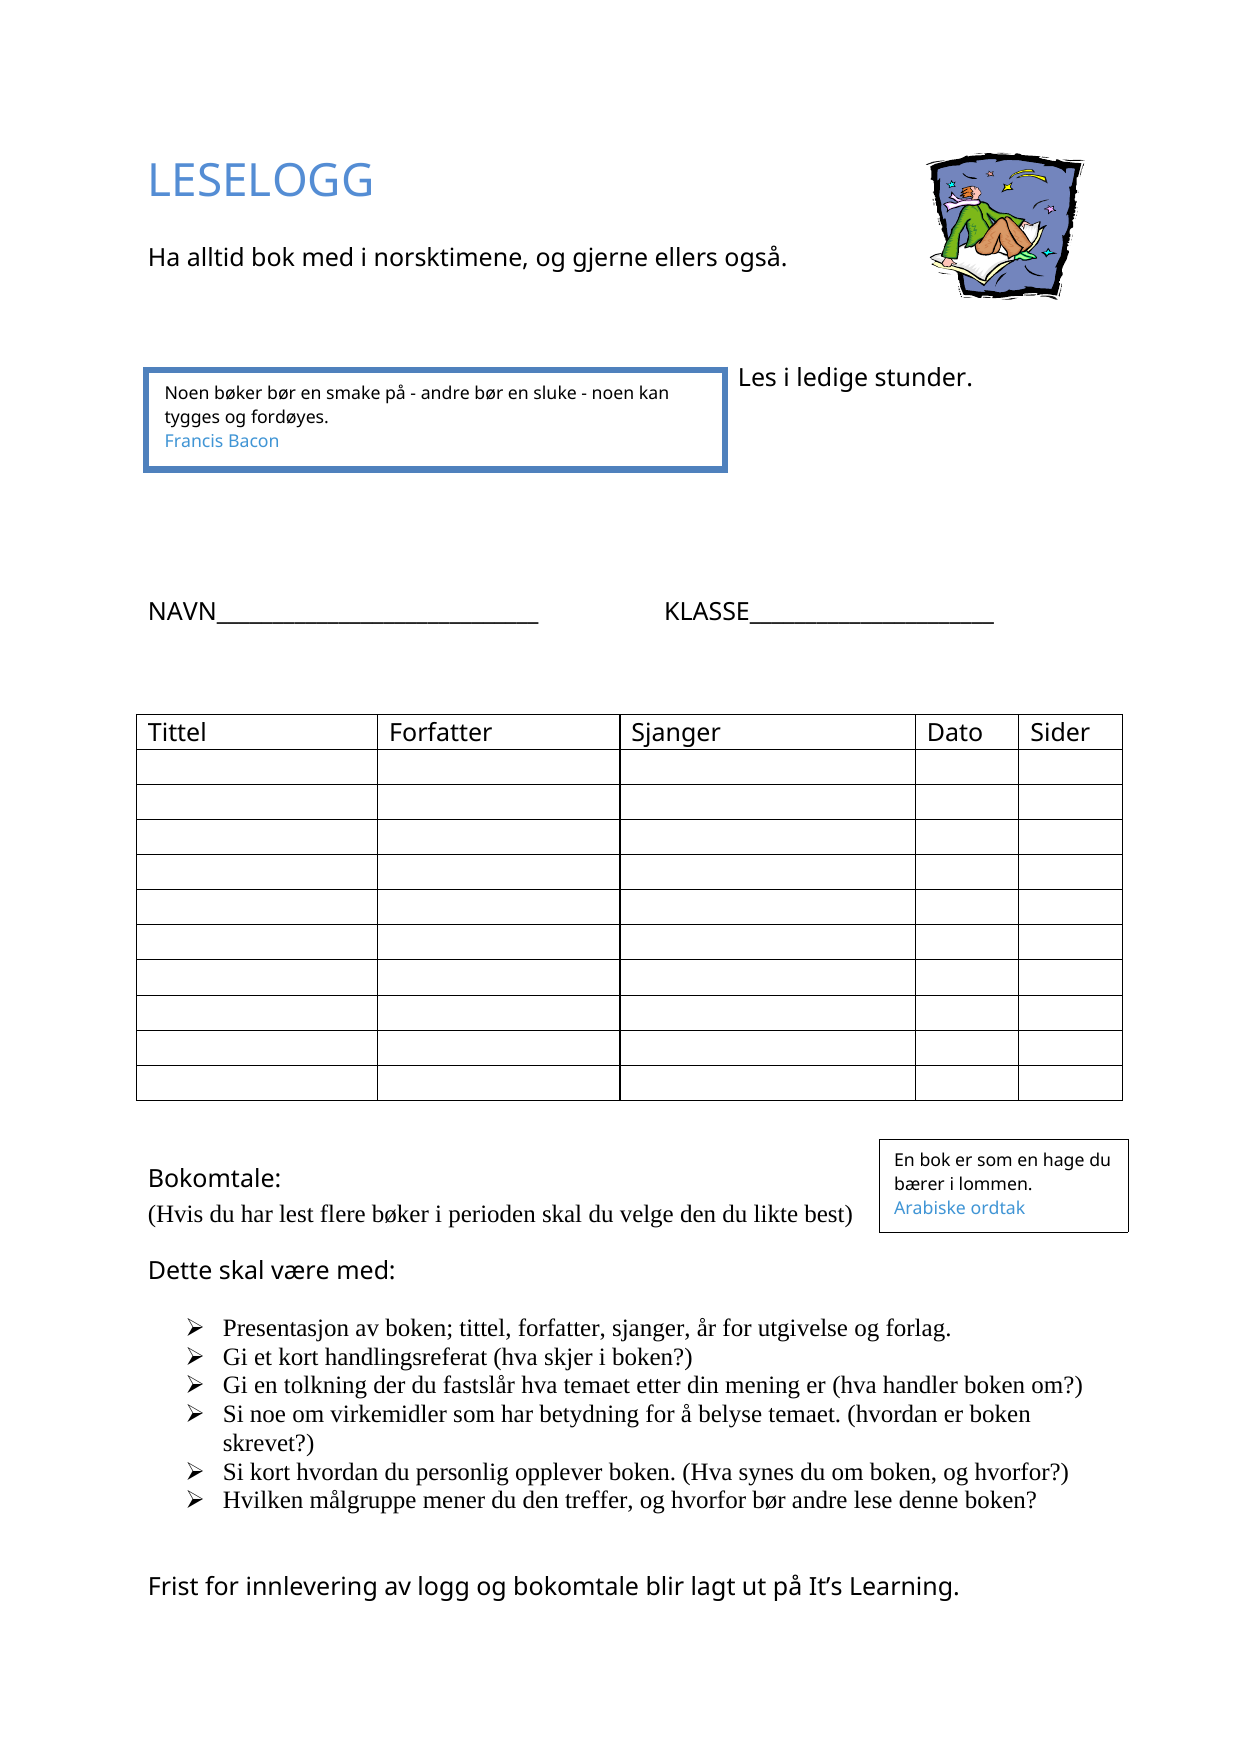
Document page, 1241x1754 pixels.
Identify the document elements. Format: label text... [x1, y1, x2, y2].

table_cell [1019, 925, 1122, 959]
table_cell [378, 855, 619, 889]
table_cell [1019, 1031, 1122, 1065]
table_cell [621, 1031, 915, 1065]
table_cell [916, 960, 1018, 994]
list Gi et kort handlingsreferat (hva skjer i boken?) [185, 1342, 1093, 1371]
table_cell [916, 996, 1018, 1029]
table_cell [137, 750, 377, 784]
text Les i ledige stunder. [664, 360, 1093, 394]
table_cell [916, 1031, 1018, 1065]
list Presentasjon av boken; tittel, forfatter, sjanger, år for utgivelse og forlag. [185, 1313, 1093, 1342]
table_cell [621, 1066, 915, 1100]
table_cell [1019, 855, 1122, 889]
text Ha alltid bok med i norsktimene, og gjerne ellers også. [148, 240, 1093, 274]
table_cell [1019, 960, 1122, 994]
table_cell [378, 750, 619, 784]
table_cell [378, 925, 619, 959]
text NAVN_____________________________ KLASSE______________________ [148, 594, 1093, 628]
table_header Sider [1019, 715, 1122, 749]
table_cell [378, 1031, 619, 1065]
table_cell [916, 820, 1018, 854]
table_cell [621, 960, 915, 994]
table_cell [137, 1031, 377, 1065]
table_cell [378, 820, 619, 854]
table_cell [1019, 890, 1122, 924]
table_cell [137, 890, 377, 924]
table_cell [621, 750, 915, 784]
list Si kort hvordan du personlig opplever boken. (Hva synes du om boken, og hvorfor?) [185, 1457, 1093, 1486]
table_cell [137, 785, 377, 819]
table_cell [1019, 996, 1122, 1029]
text Bokomtale: (Hvis du har lest flere bøker i perioden skal du velge den du likte best) [148, 1161, 879, 1228]
list Gi en tolkning der du fastslår hva temaet etter din mening er (hva handler boken om?) [185, 1371, 1093, 1399]
table_header Sjanger [621, 715, 915, 749]
table_cell [916, 925, 1018, 959]
text Frist for innlevering av logg og bokomtale blir lagt ut på It’s Learning. [148, 1568, 1093, 1602]
table_cell [1019, 1066, 1122, 1100]
table_cell [137, 1066, 377, 1100]
table_cell [378, 785, 619, 819]
table_cell [621, 925, 915, 959]
table_header Tittel [137, 715, 377, 749]
table_cell [137, 925, 377, 959]
table_cell [378, 890, 619, 924]
table_cell [137, 960, 377, 994]
table_cell [137, 820, 377, 854]
table_cell [1019, 820, 1122, 854]
table_cell [378, 1066, 619, 1100]
table_cell [916, 750, 1018, 784]
table_cell [916, 855, 1018, 889]
table_cell [621, 855, 915, 889]
table_cell [378, 996, 619, 1029]
table_cell [621, 890, 915, 924]
text Dette skal være med: [148, 1253, 1093, 1287]
table_cell [1019, 750, 1122, 784]
text LESELOGG [148, 148, 1093, 210]
table_cell [378, 960, 619, 994]
table_header Dato [916, 715, 1018, 749]
table_cell [621, 996, 915, 1029]
table_cell [621, 785, 915, 819]
table_cell [621, 820, 915, 854]
table_header Forfatter [378, 715, 619, 749]
table_cell [916, 890, 1018, 924]
list Hvilken målgruppe mener du den treffer, og hvorfor bør andre lese denne boken? [185, 1486, 1093, 1514]
table_cell [916, 1066, 1018, 1100]
table_cell [916, 785, 1018, 819]
table_cell [1019, 785, 1122, 819]
table_cell [137, 855, 377, 889]
table_cell [137, 996, 377, 1029]
list Si noe om virkemidler som har betydning for å belyse temaet. (hvordan er boken skrevet?) [185, 1399, 1093, 1457]
